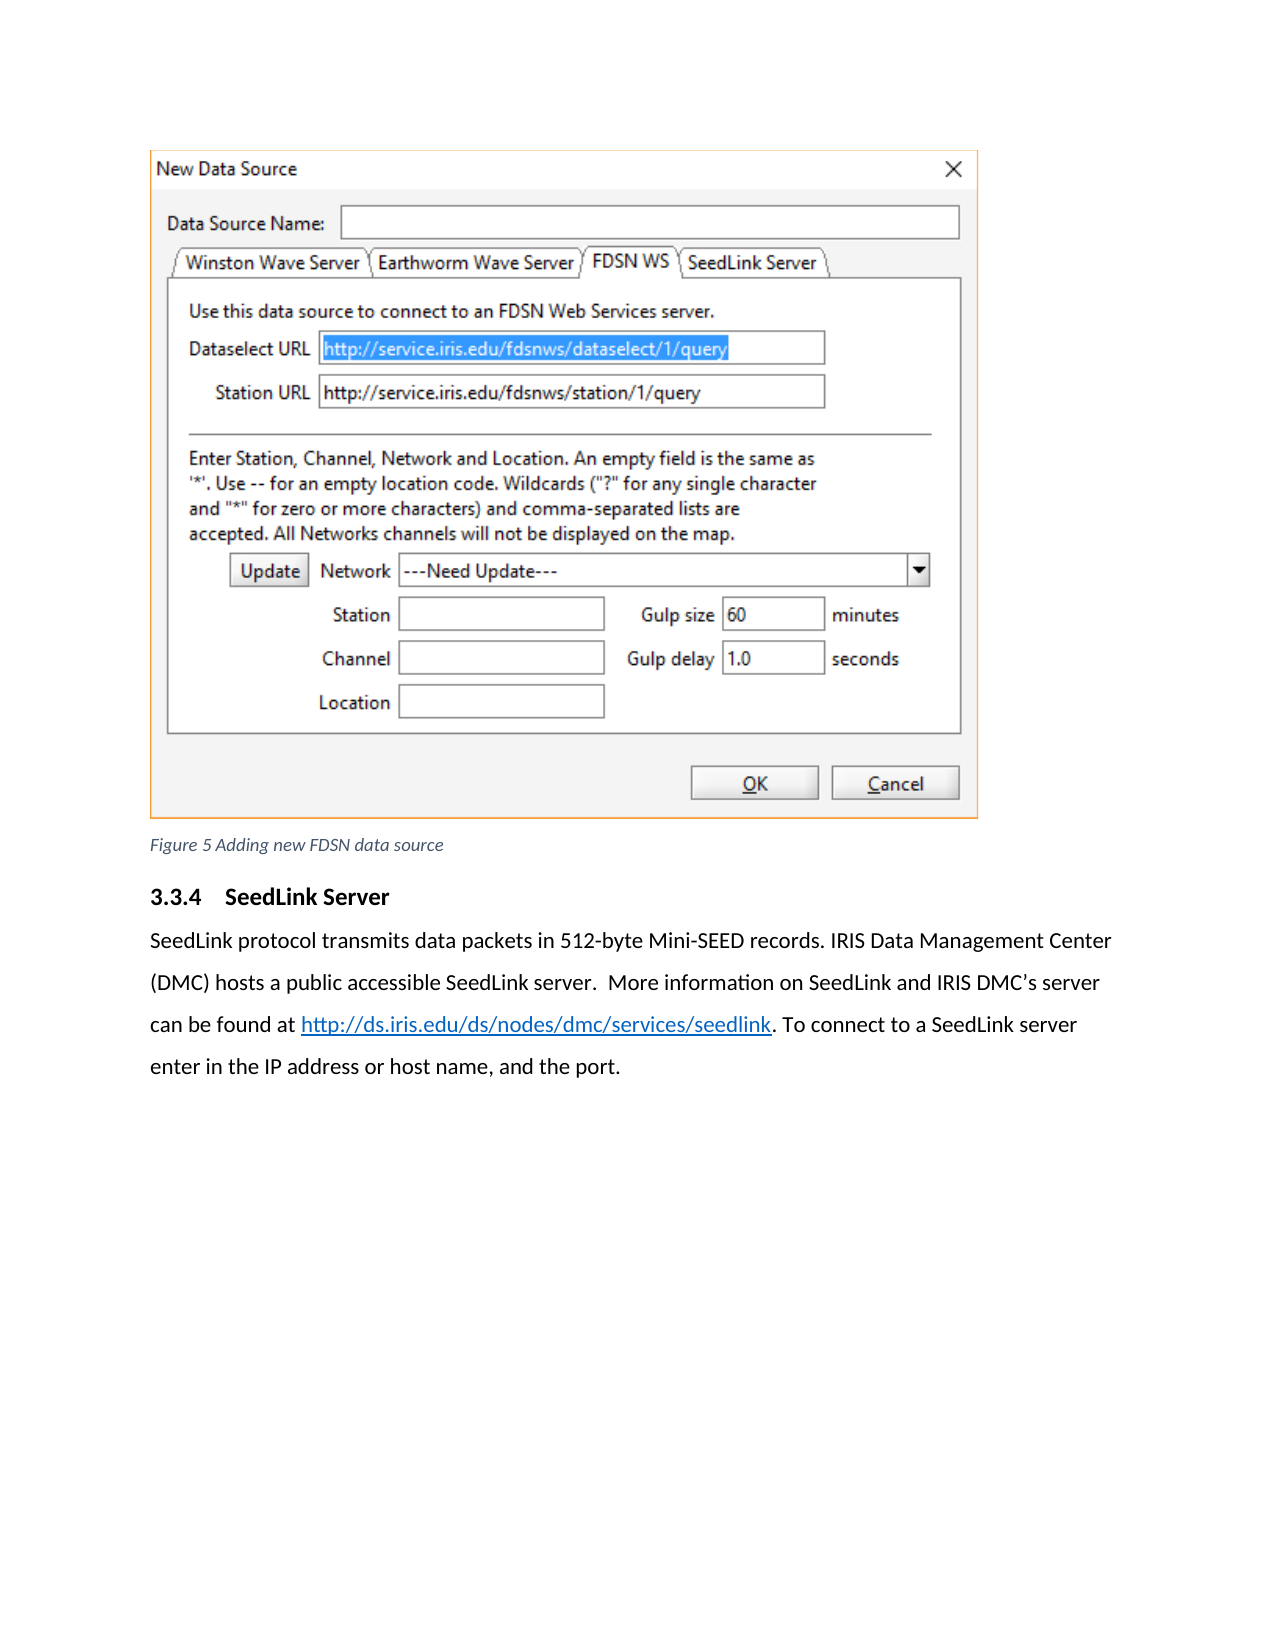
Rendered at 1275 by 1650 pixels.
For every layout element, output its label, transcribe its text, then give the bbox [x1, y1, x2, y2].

text SeedLink protocol transmits data packets in 512-byte Mini-SEED records. IRIS Data Management Center (DMC) hosts a public accessible SeedLink server. More information on SeedLink and IRIS DMC’s server can be found at http://ds.iris.edu/ds/nodes/dmc/services/seedlink. To connect to a SeedLink server enter in the IP address or host name, and the port. [150, 926, 1125, 1080]
text Figure 5 Adding new FDSN data source [150, 833, 1125, 856]
subtitle SeedLink Server [150, 881, 1125, 911]
picture [150, 150, 979, 819]
